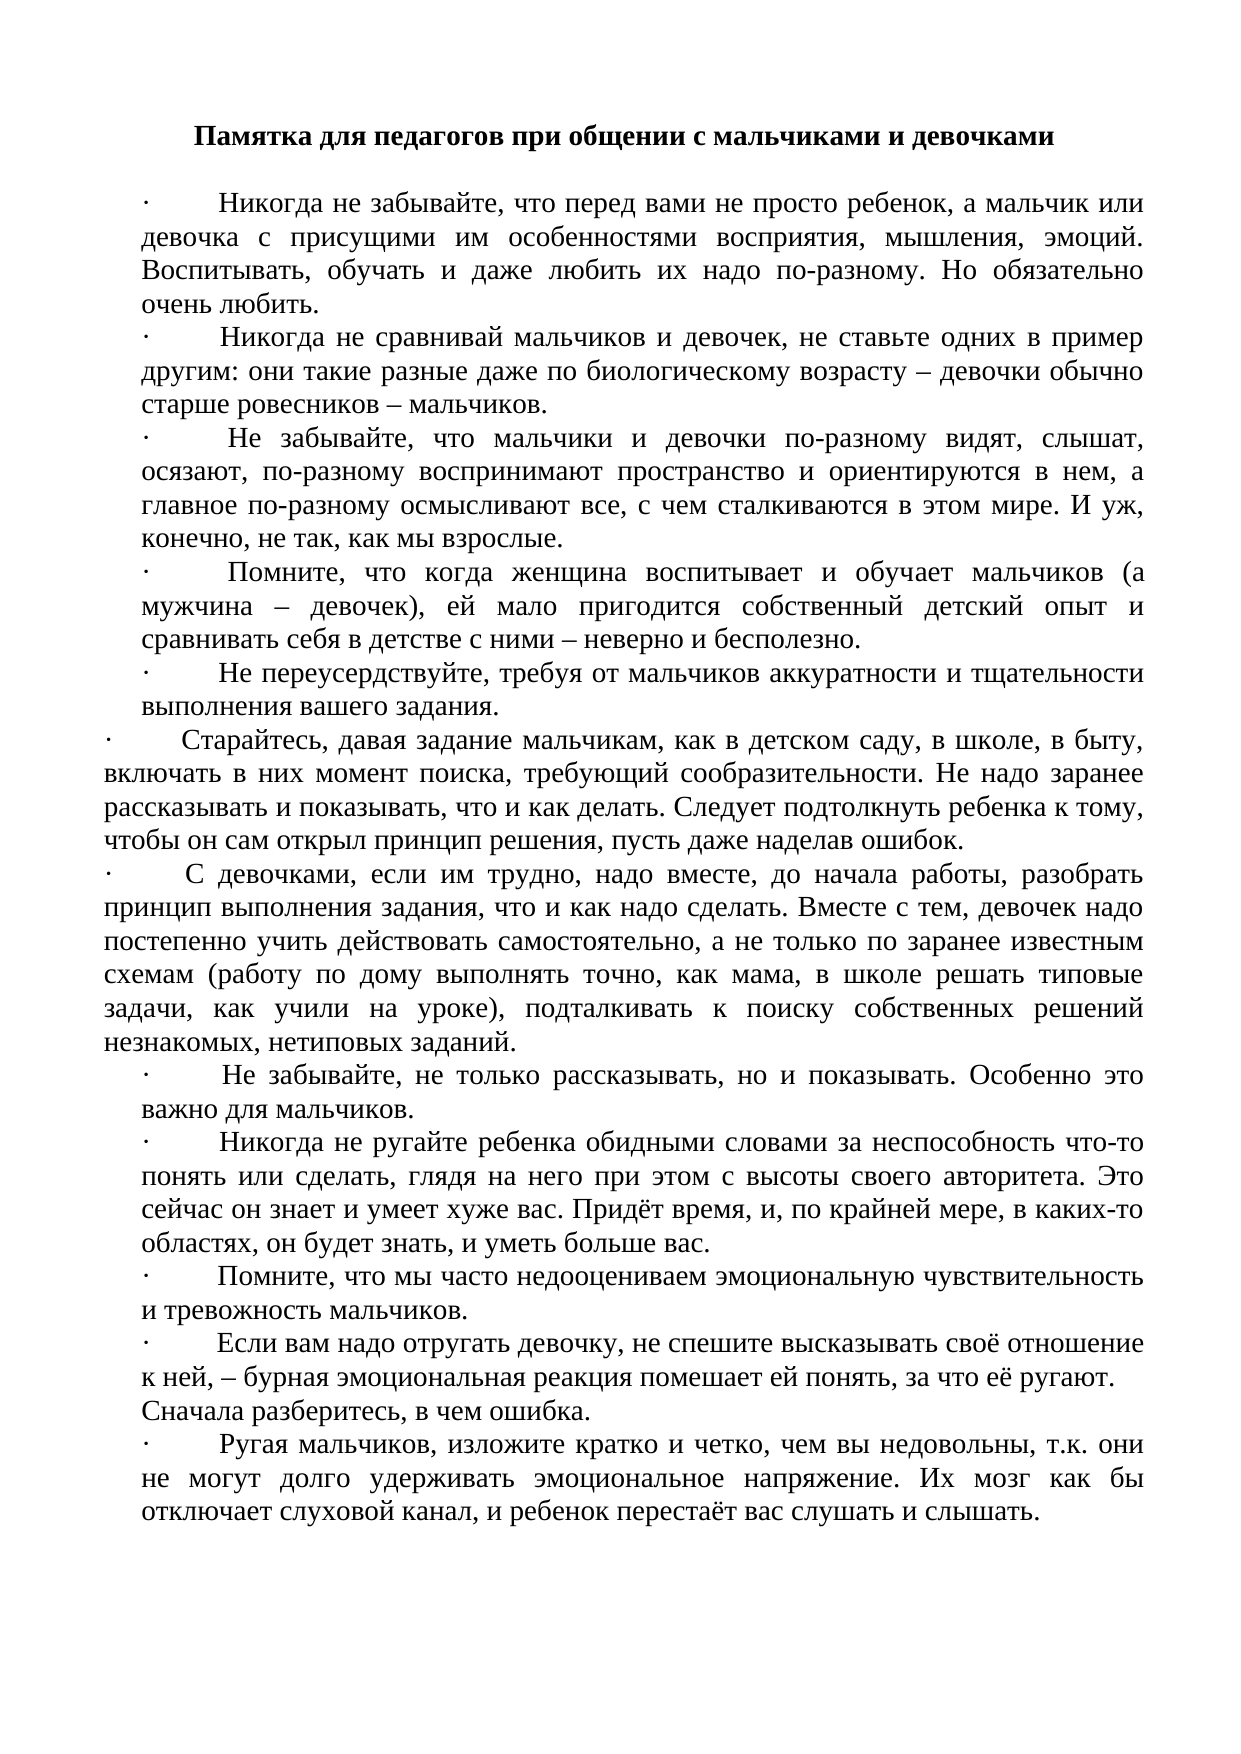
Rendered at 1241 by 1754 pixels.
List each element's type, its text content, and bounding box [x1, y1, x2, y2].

text · Не забывайте, что мальчики и девочки по-разному видят, слышат, осязают, по-разному воспринимают пространство и ориентируются в нем, а главное по-разному осмысливают все, с чем сталкиваются в этом мире. И уж, конечно, не так, как мы взрослые. [141, 420, 1145, 554]
text Памятка для педагогов при общении с мальчиками и девочками [103, 118, 1145, 152]
text · Старайтесь, давая задание мальчикам, как в детском саду, в школе, в быту, включать в них момент поиска, требующий сообразительности. Не надо заранее рассказывать и показывать, что и как делать. Следует подтолкнуть ребенка к тому, чтобы он сам открыл принцип решения, пусть даже наделав ошибок. [103, 722, 1145, 856]
text Сначала разберитесь, в чем ошибка. [141, 1393, 1145, 1426]
text · Не переусердствуйте, требуя от мальчиков аккуратности и тщательности выполнения вашего задания. [141, 655, 1145, 722]
text · Не забывайте, не только рассказывать, но и показывать. Особенно это важно для мальчиков. [141, 1057, 1145, 1124]
text · Никогда не сравнивай мальчиков и девочек, не ставьте одних в пример другим: они такие разные даже по биологическому возрасту – девочки обычно старше ровесников – мальчиков. [141, 319, 1145, 420]
text · Ругая мальчиков, изложите кратко и четко, чем вы недовольны, т.к. они не могут долго удерживать эмоциональное напряжение. Их мозг как бы отключает слуховой канал, и ребенок перестаёт вас слушать и слышать. [141, 1426, 1145, 1527]
text · Если вам надо отругать девочку, не спешите высказывать своё отношение к ней, – бурная эмоциональная реакция помешает ей понять, за что её ругают. [141, 1326, 1145, 1393]
text · Помните, что мы часто недооцениваем эмоциональную чувствительность и тревожность мальчиков. [141, 1258, 1145, 1326]
text · Никогда не ругайте ребенка обидными словами за неспособность что-то понять или сделать, глядя на него при этом с высоты своего авторитета. Это сейчас он знает и умеет хуже вас. Придёт время, и, по крайней мере, в каких-то областях, он будет знать, и уметь больше вас. [141, 1124, 1145, 1258]
text · Никогда не забывайте, что перед вами не просто ребенок, а мальчик или девочка с присущими им особенностями восприятия, мышления, эмоций. Воспитывать, обучать и даже любить их надо по-разному. Но обязательно очень любить. [141, 185, 1145, 319]
text · Помните, что когда женщина воспитывает и обучает мальчиков (а мужчина – девочек), ей мало пригодится собственный детский опыт и сравнивать себя в детстве с ними – неверно и бесполезно. [141, 554, 1145, 655]
text · С девочками, если им трудно, надо вместе, до начала работы, разобрать принцип выполнения задания, что и как надо сделать. Вместе с тем, девочек надо постепенно учить действовать самостоятельно, а не только по заранее известным схемам (работу по дому выполнять точно, как мама, в школе решать типовые задачи, как учили на уроке), подталкивать к поиску собственных решений незнакомых, нетиповых заданий. [103, 856, 1145, 1057]
